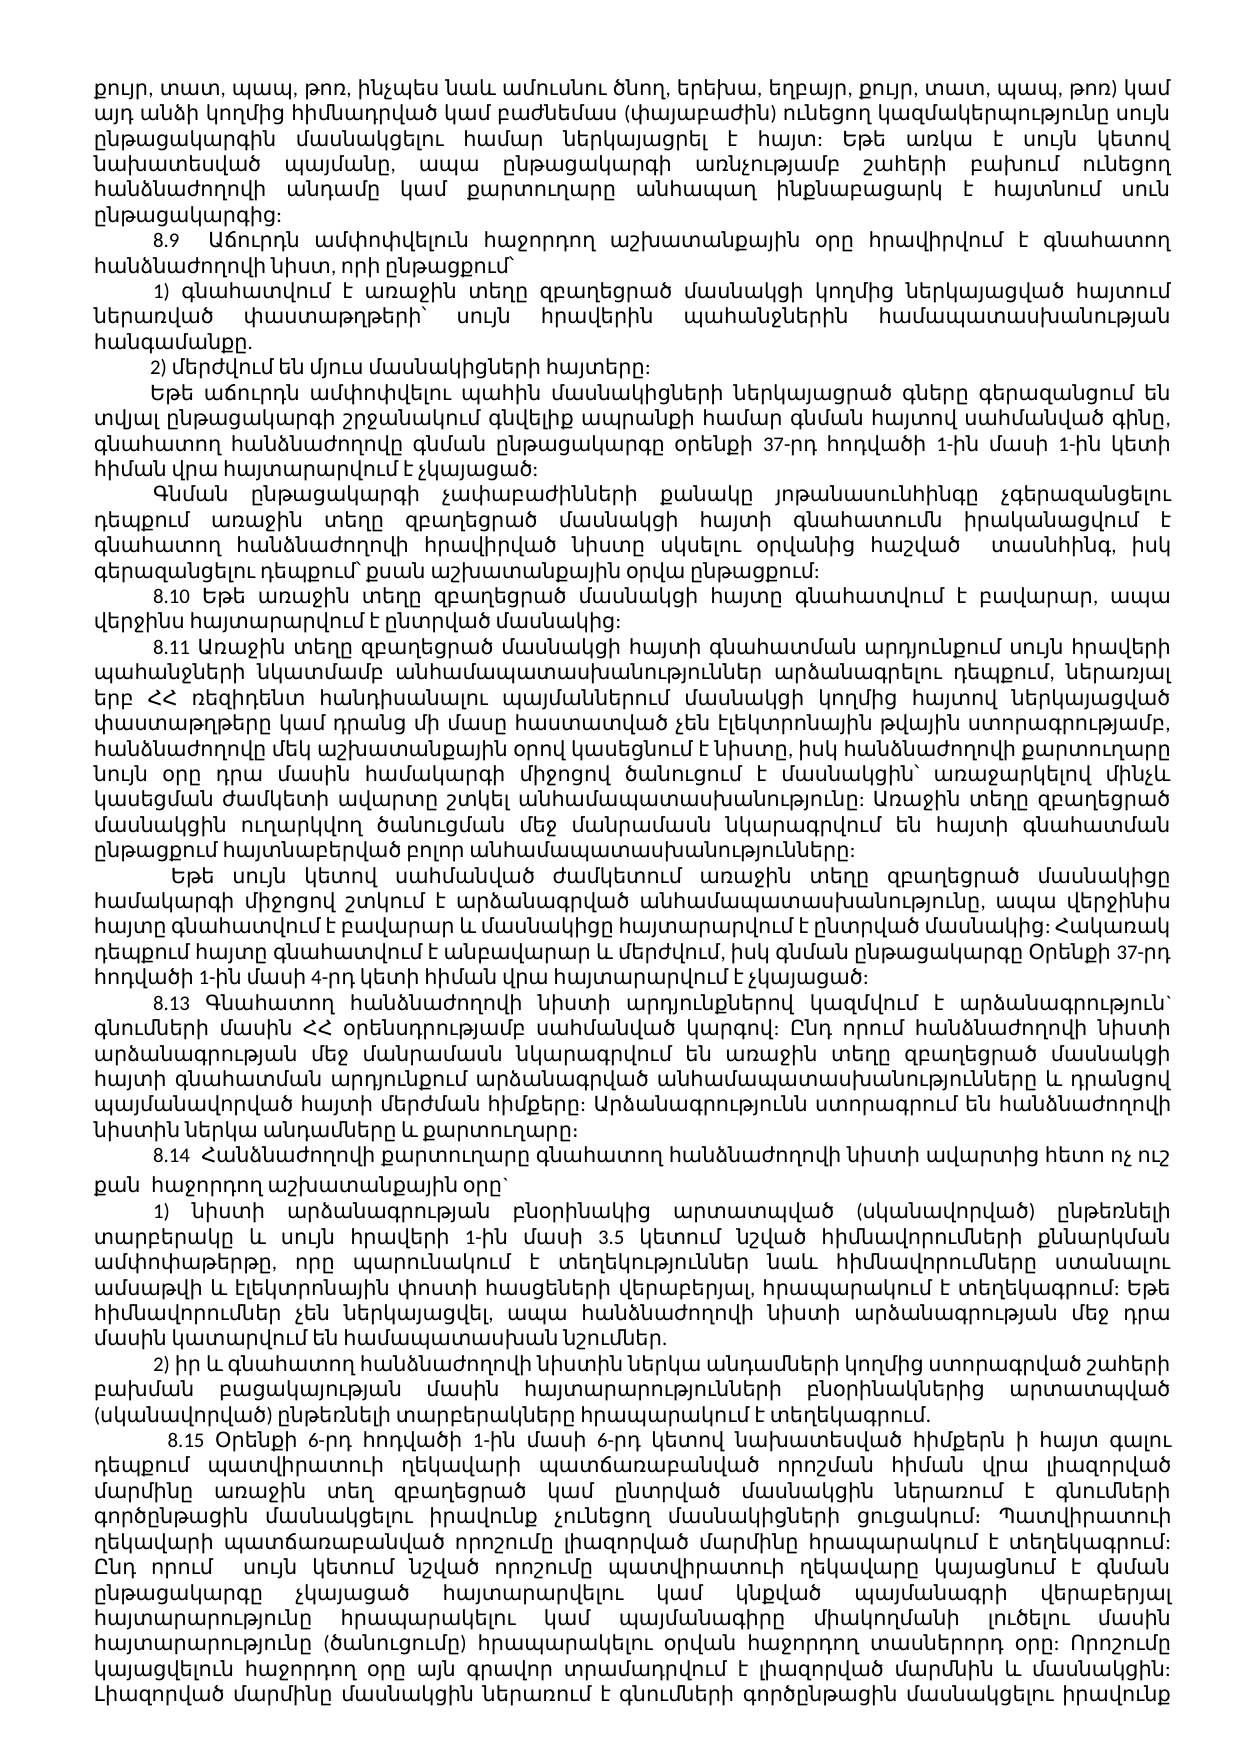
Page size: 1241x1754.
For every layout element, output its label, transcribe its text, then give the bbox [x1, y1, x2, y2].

text 8.9 Աճուրդն ամփոփվելուն հաջորդող աշխատանքային օրը հրավիրվում է գնահատող հանձնաժողովի նիստ, որի ընթացքում՝ [94, 227, 1171, 278]
text 8.10 Եթե առաջին տեղը զբաղեցրած մասնակցի հայտը գնահատվում է բավարար, ապա վերջինս հայտարարվում է ընտրված մասնակից: [94, 583, 1171, 634]
text 8.11 Առաջին տեղը զբաղեցրած մասնակցի հայտի գնահատման արդյունքում սույն հրավերի պահանջների նկատմամբ անհամապատասխանություններ արձանագրելու դեպքում, ներառյալ երբ ՀՀ ռեզիդենտ հանդիսանալու պայմաններում մասնակցի կողմից հայտով ներկայացված փաստաթղթերը կամ դրանց մի մասը հաստատված չեն էլեկտրոնային թվային ստորագրությամբ, հանձնաժողովը մեկ աշխատանքային օրով կասեցնում է նիստը, իսկ հանձնաժողովի քարտուղարը նույն օրը դրա մասին համակարգի միջոցով ծանուցում է մասնակցին՝ առաջարկելով մինչև կասեցման ժամկետի ավարտը շտկել անհամապատասխանությունը: Առաջին տեղը զբաղեցրած մասնակցին ուղարկվող ծանուցման մեջ մանրամասն նկարագրվում են հայտի գնահատման ընթացքում հայտնաբերված բոլոր անհամապատասխանությունները: [94, 634, 1171, 863]
text 8.14 Հանձնաժողովի քարտուղարը գնահատող հանձնաժողովի նիստի ավարտից հետո ոչ ուշ քան հաջորդող աշխատանքային օրը` [94, 1142, 1171, 1198]
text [94, 1427, 1171, 1707]
text 1) գնահատվում է առաջին տեղը զբաղեցրած մասնակցի կողմից ներկայացված հայտում ներառված փաստաթղթերի՝ սույն հրավերին պահանջներին համապատասխանության հանգամանքը. [94, 278, 1171, 354]
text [94, 75, 1171, 227]
text 1) նիստի արձանագրության բնօրինակից արտատպված (սկանավորված) ընթեռնելի տարբերակը և սույն հրավերի 1-ին մասի 3.5 կետում նշված հիմնավորումների քննարկման ամփոփաթերթը, որը պարունակում է տեղեկություններ նաև հիմնավորումները ստանալու ամսաթվի և էլեկտրոնային փոստի հասցեների վերաբերյալ, հրապարակում է տեղեկագրում: Եթե հիմնավորումներ չեն ներկայացվել, ապա հանձնաժողովի նիստի արձանագրության մեջ դրա մասին կատարվում են համապատասխան նշումներ. [94, 1198, 1171, 1351]
text 8.13 Գնահատող հանձնաժողովի նիստի արդյունքներով կազմվում է արձանագրություն` գնումների մասին ՀՀ օրենսդրությամբ սահմանված կարգով: Ընդ որում հանձնաժողովի նիստի արձանագրության մեջ մանրամասն նկարագրվում են առաջին տեղը զբաղեցրած մասնակցի հայտի գնահատման արդյունքում արձանագրված անհամապատասխանությունները և դրանցով պայմանավորված հայտի մերժման հիմքերը: Արձանագրությունն ստորագրում են հանձնաժողովի նիստին ներկա անդամները և քարտուղարը։ [94, 990, 1171, 1142]
text Եթե սույն կետով սահմանված ժամկետում առաջին տեղը զբաղեցրած մասնակիցը համակարգի միջոցով շտկում է արձանագրված անհամապատասխանությունը, ապա վերջինիս հայտը գնահատվում է բավարար և մասնակիցը հայտարարվում է ընտրված մասնակից: Հակառակ դեպքում հայտը գնահատվում է անբավարար և մերժվում, իսկ գնման ընթացակարգը Օրենքի 37-րդ հոդվածի 1-ին մասի 4-րդ կետի հիման վրա հայտարարվում է չկայացած: [94, 863, 1171, 990]
text 2) մերժվում են մյուս մասնակիցների հայտերը: [94, 354, 1171, 380]
text Եթե աճուրդն ամփոփվելու պահին մասնակիցների ներկայացրած գները գերազանցում են տվյալ ընթացակարգի շրջանակում գնվելիք ապրանքի համար գնման հայտով սահմանված գինը, գնահատող հանձնաժողովը գնման ընթացակարգը օրենքի 37-րդ հոդվածի 1-ին մասի 1-ին կետի հիման վրա հայտարարվում է չկայացած: [94, 380, 1171, 482]
text Գնման ընթացակարգի չափաբաժինների քանակը յոթանասունհինգը չգերազանցելու դեպքում առաջին տեղը զբաղեցրած մասնակցի հայտի գնահատումն իրականացվում է գնահատող հանձնաժողովի հրավիրված նիստը սկսելու օրվանից հաշված տասնհինգ, իսկ գերազանցելու դեպքում՝ քսան աշխատանքային օրվա ընթացքում: [94, 482, 1171, 583]
text 2) իր և գնահատող հանձնաժողովի նիստին ներկա անդամների կողմից ստորագրված շահերի բախման բացակայության մասին հայտարարությունների բնօրինակներից արտատպված (սկանավորված) ընթեռնելի տարբերակները հրապարակում է տեղեկագրում. [94, 1351, 1171, 1427]
